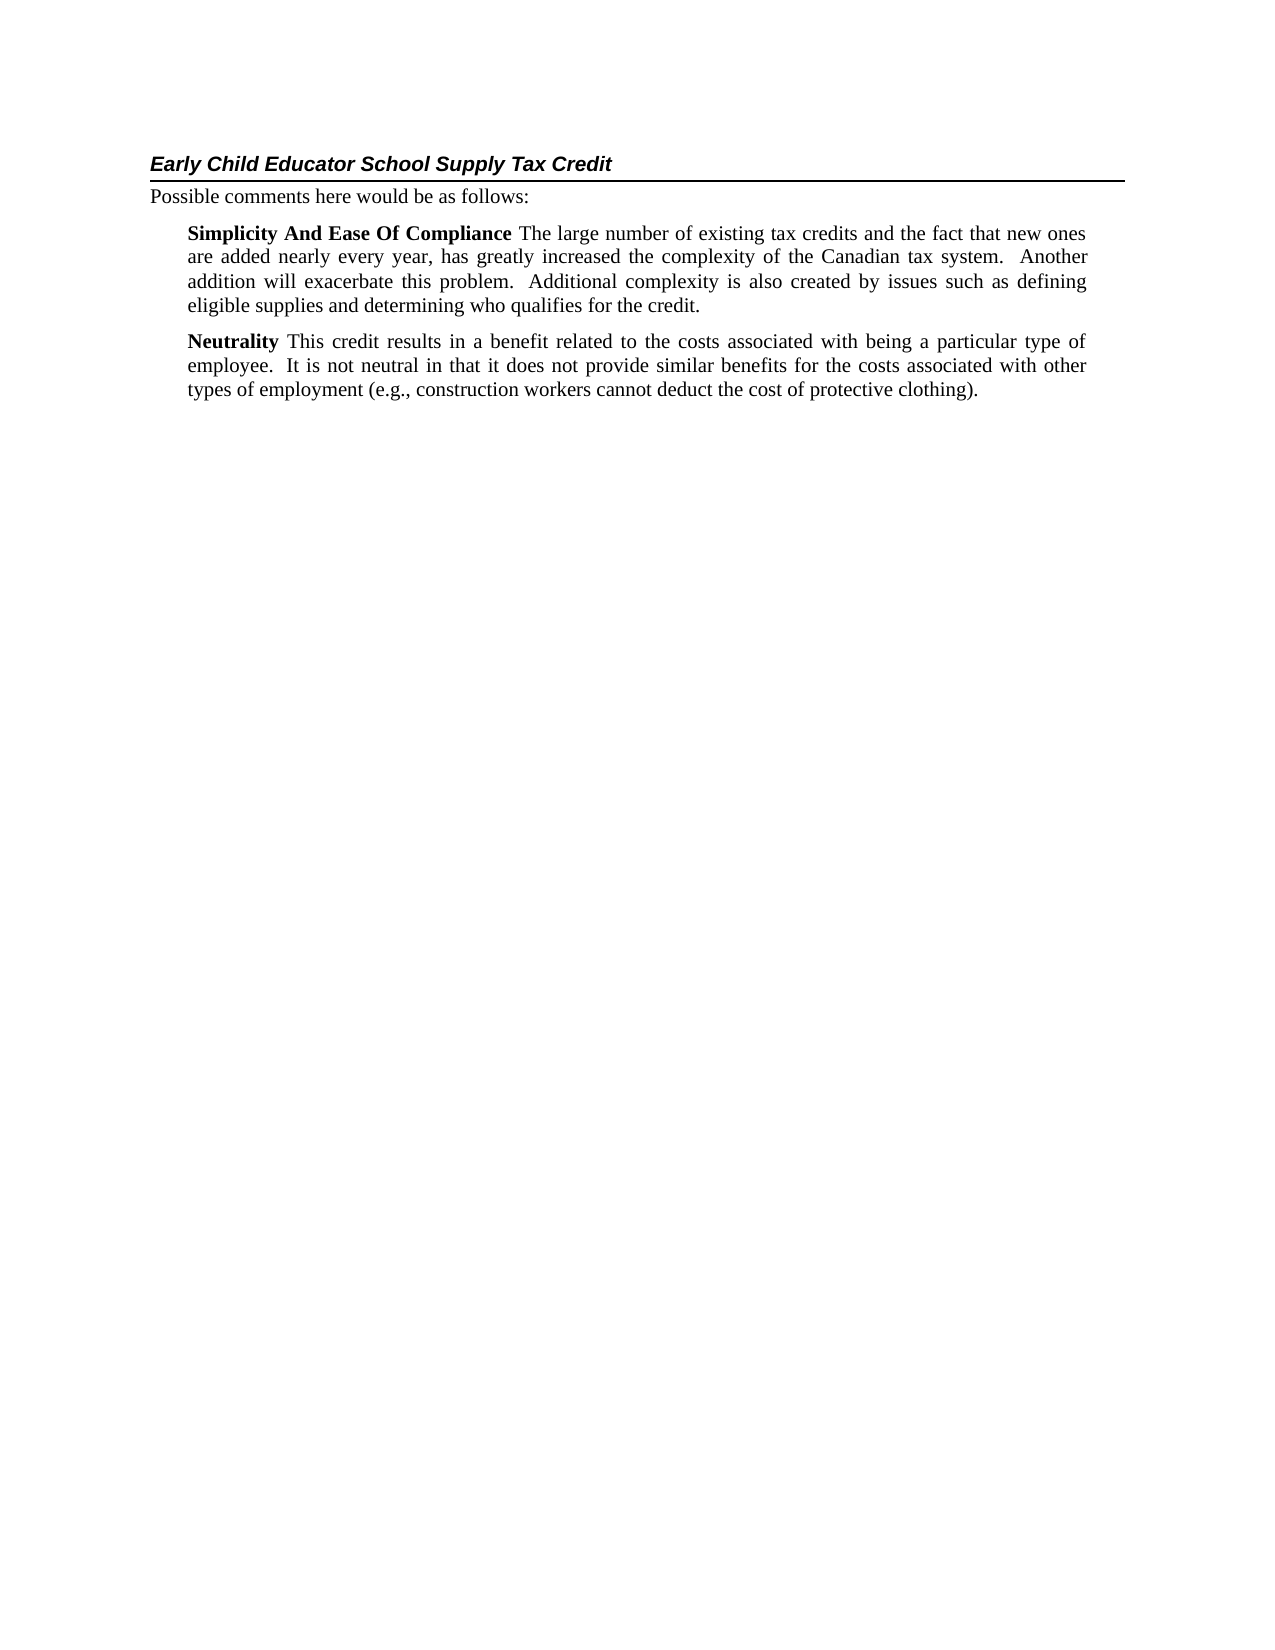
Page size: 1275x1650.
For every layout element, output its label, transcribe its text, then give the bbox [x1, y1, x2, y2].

text Simplicity And Ease Of Compliance The large number of existing tax credits and the fact that new ones are added nearly every year, has greatly increased the complexity of the Canadian tax system. Another addition will exacerbate this problem. Additional complexity is also created by issues such as defining eligible supplies and determining who qualifies for the credit. [187, 220, 1087, 317]
text Neutrality This credit results in a benefit related to the costs associated with being a particular type of employee. It is not neutral in that it does not provide similar benefits for the costs associated with other types of employment (e.g., construction workers cannot deduct the cost of protective clothing). [187, 329, 1087, 401]
text Possible comments here would be as follows: [150, 184, 1125, 208]
text Early Child Educator School Supply Tax Credit [150, 152, 1125, 180]
